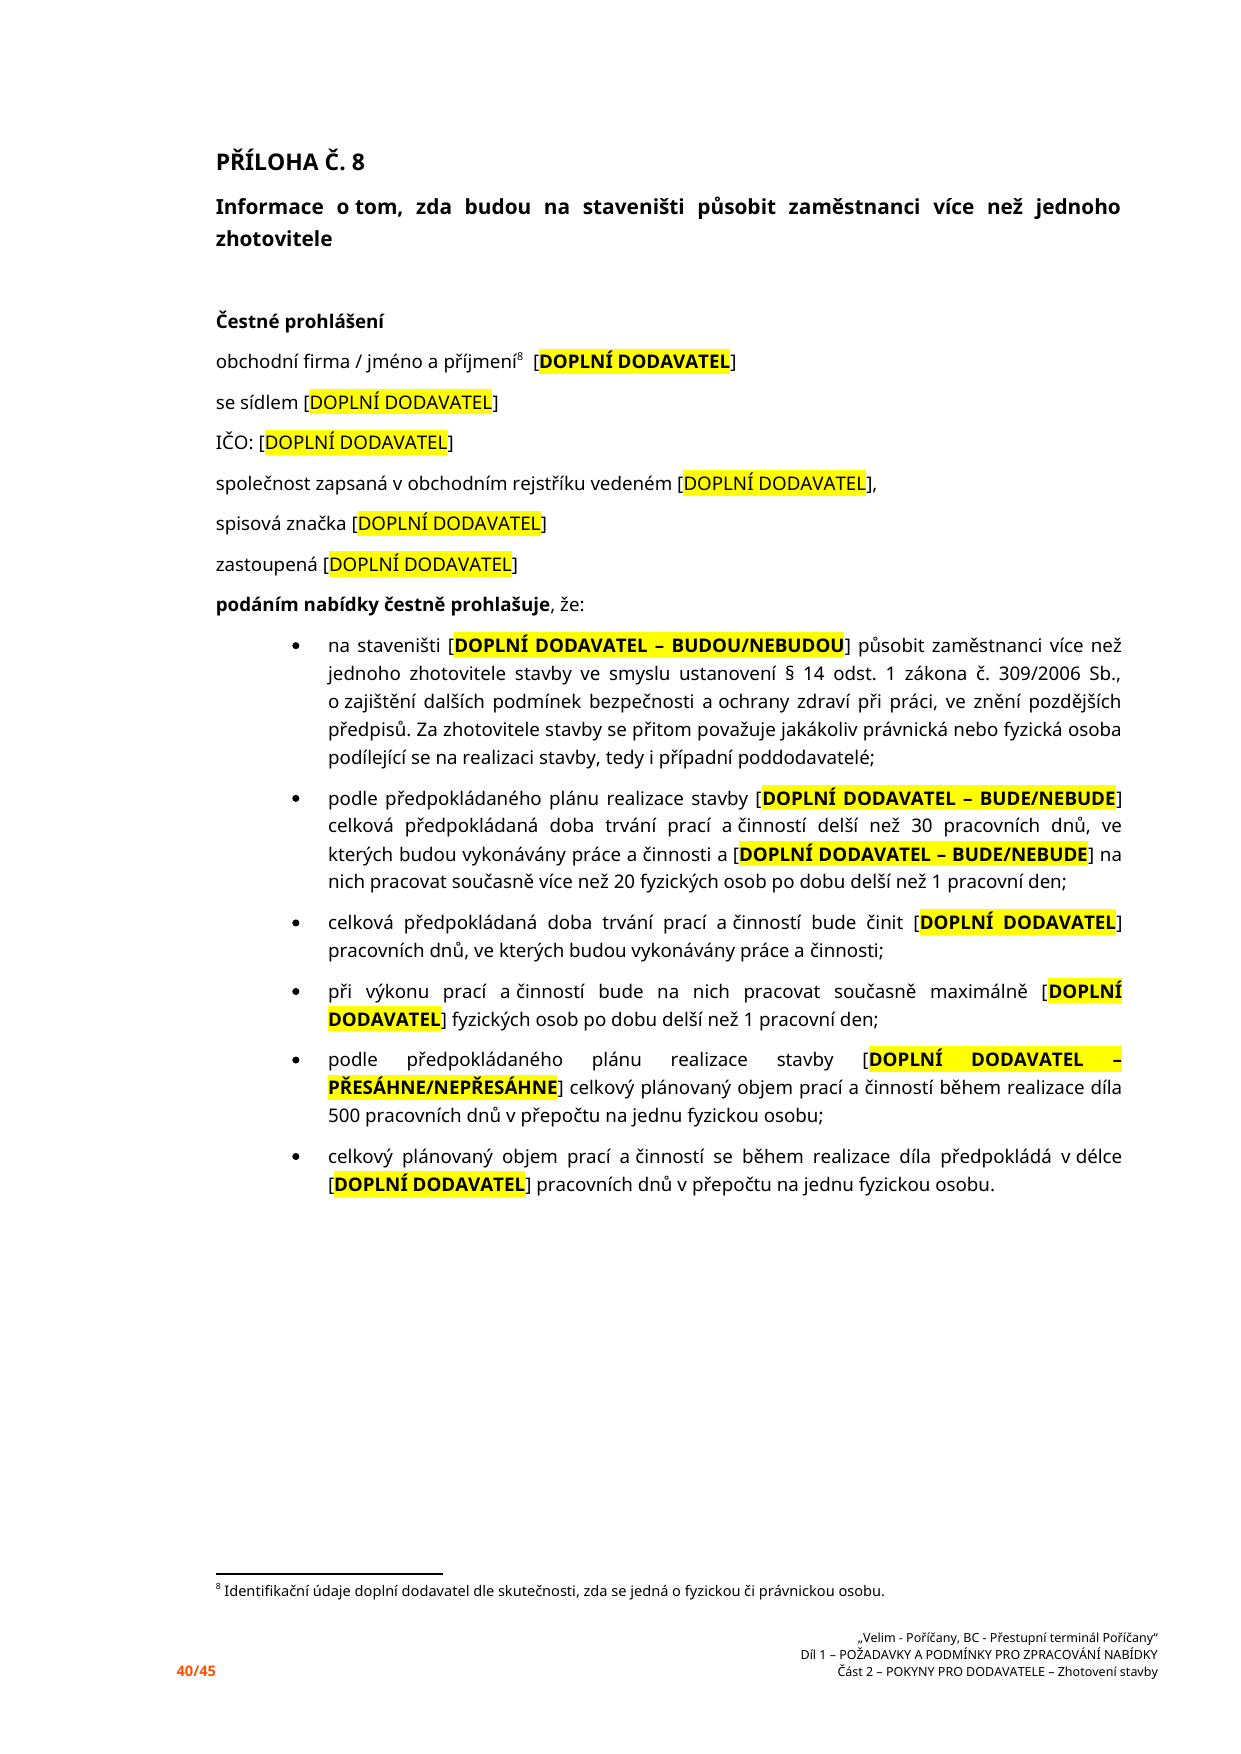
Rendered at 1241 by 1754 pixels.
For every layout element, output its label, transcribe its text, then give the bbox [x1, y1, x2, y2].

text podle předpokládaného plánu realizace stavby [DOPLNÍ DODAVATEL – PŘESÁHNE/NEPŘESÁHNE] celkový plánovaný objem prací a činností během realizace díla 500 pracovních dnů v přepočtu na jednu fyzickou osobu; [292, 1046, 1122, 1128]
text společnost zapsaná v obchodním rejstříku vedeném [DOPLNÍ DODAVATEL], [216, 470, 683, 496]
text obchodní firma / jméno a příjmení [DOPLNÍ DODAVATEL] [216, 348, 1122, 374]
text na staveništi [DOPLNÍ DODAVATEL – BUDOU/NEBUDOU] působit zaměstnanci více než jednoho zhotovitele stavby ve smyslu ustanovení § 14 odst. 1 zákona č. 309/2006 Sb., o zajištění dalších podmínek bezpečnosti a ochrany zdraví při práci, ve znění pozdějších předpisů. Za zhotovitele stavby se přitom považuje jakákoliv právnická nebo fyzická osoba podílející se na realizaci stavby, tedy i případní poddodavatelé; [292, 632, 1122, 770]
text zastoupená [DOPLNÍ DODAVATEL] [216, 551, 329, 577]
text spisová značka [DOPLNÍ DODAVATEL] [216, 511, 358, 536]
text se sídlem [DOPLNÍ DODAVATEL] [216, 389, 309, 414]
text IČO: [DOPLNÍ DODAVATEL] [216, 429, 1122, 455]
text Informace o tom, zda budou na staveništi působit zaměstnanci více než jednoho zhotovitele [216, 192, 1122, 252]
text podle předpokládaného plánu realizace stavby [DOPLNÍ DODAVATEL – BUDE/NEBUDE] celková předpokládaná doba trvání prací a činností delší než 30 pracovních dnů, ve kterých budou vykonávány práce a činnosti a [DOPLNÍ DODAVATEL – BUDE/NEBUDE] na nich pracovat současně více než 20 fyzických osob po dobu delší než 1 pracovní den; [292, 785, 1122, 894]
text se sídlem [DOPLNÍ DODAVATEL] [492, 389, 1122, 414]
text zastoupená [DOPLNÍ DODAVATEL] [512, 551, 1122, 577]
text společnost zapsaná v obchodním rejstříku vedeném [DOPLNÍ DODAVATEL], [866, 470, 1122, 496]
text spisová značka [DOPLNÍ DODAVATEL] [541, 511, 1122, 536]
text podáním nabídky čestně prohlašuje, že: [216, 592, 1122, 617]
text Čestné prohlášení [216, 308, 1122, 333]
text celkový plánovaný objem prací a činností se během realizace díla předpokládá v délce [DOPLNÍ DODAVATEL] pracovních dnů v přepočtu na jednu fyzickou osobu. [292, 1143, 1122, 1197]
text celková předpokládaná doba trvání prací a činností bude činit [DOPLNÍ DODAVATEL] pracovních dnů, ve kterých budou vykonávány práce a činnosti; [292, 909, 1122, 963]
text Příloha č. 8 [216, 146, 1122, 177]
text při výkonu prací a činností bude na nich pracovat současně maximálně [DOPLNÍ DODAVATEL] fyzických osob po dobu delší než 1 pracovní den; [292, 978, 1122, 1031]
